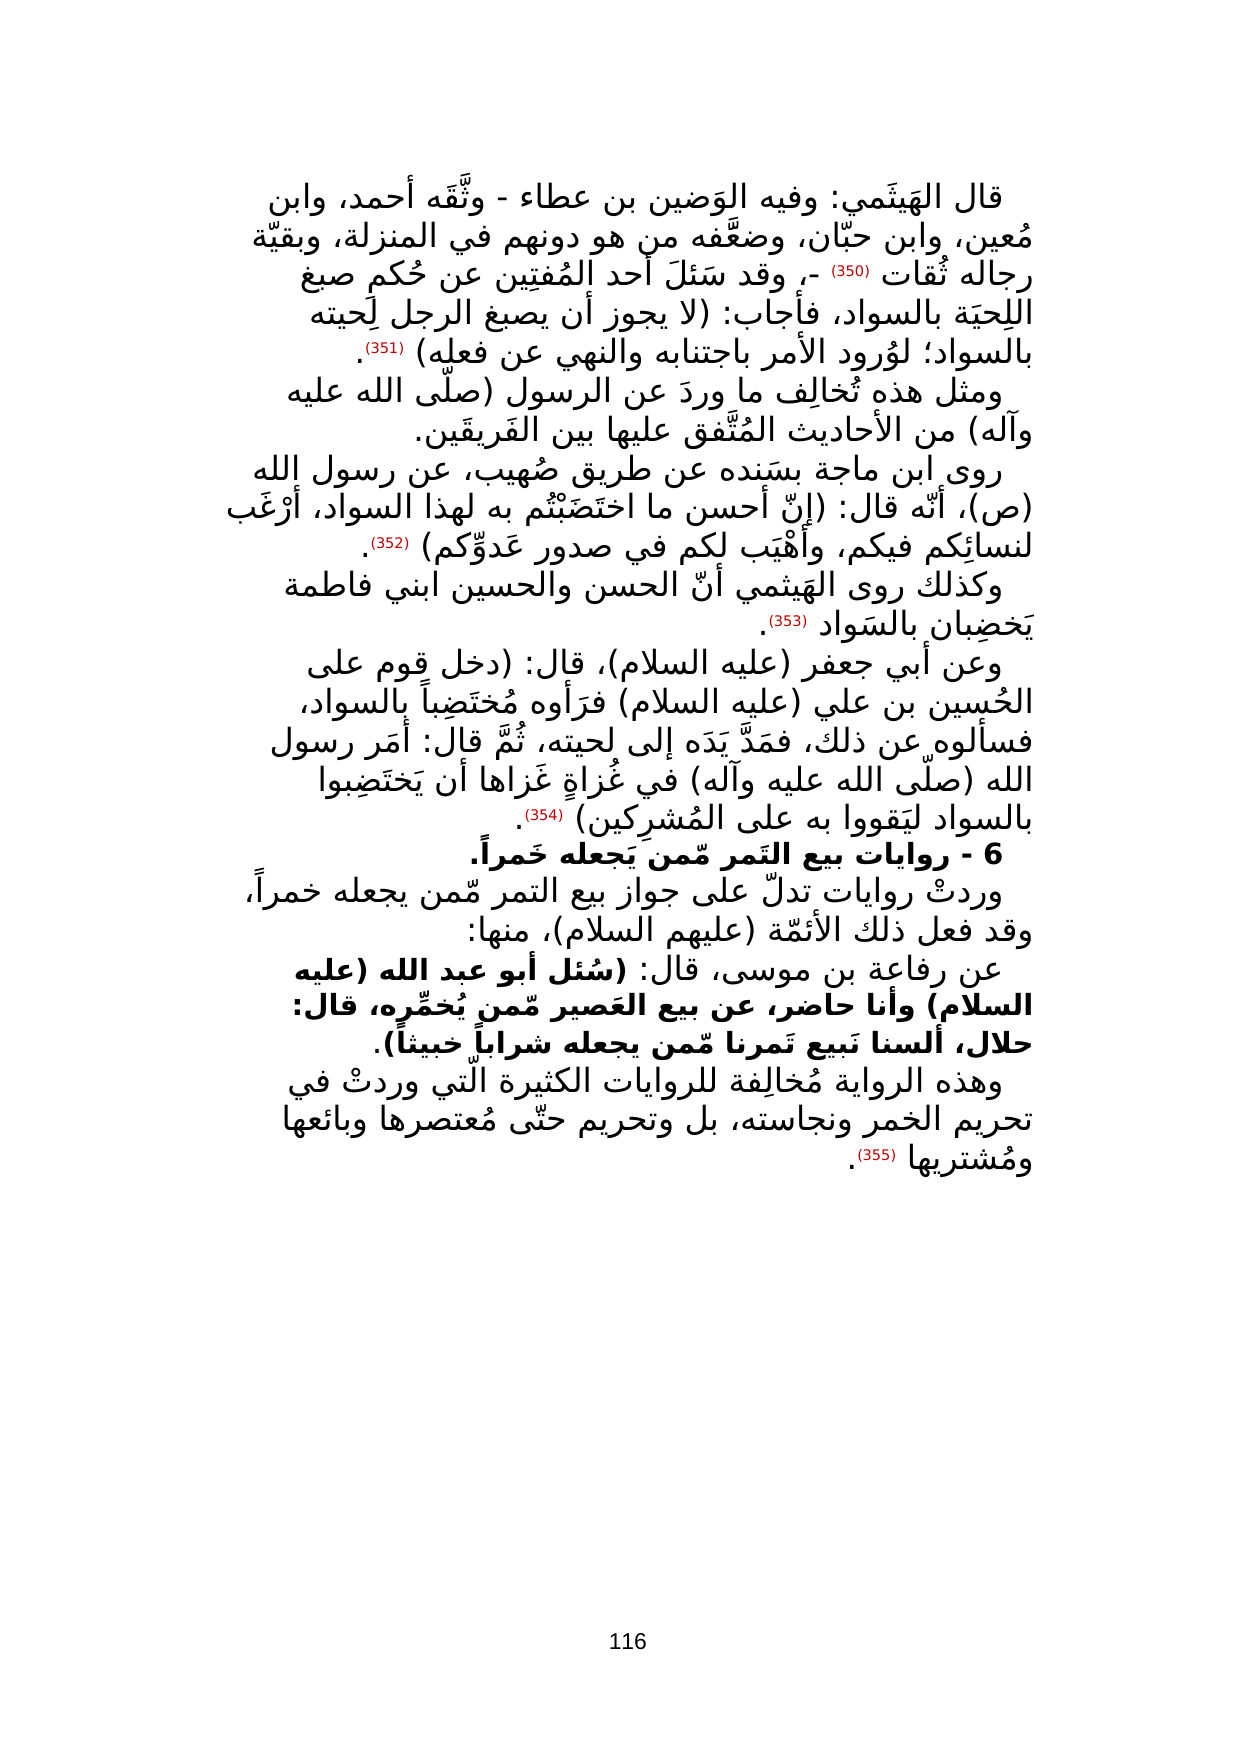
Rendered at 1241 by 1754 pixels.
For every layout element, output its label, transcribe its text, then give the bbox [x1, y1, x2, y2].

text عن رفاعة بن موسى، قال: (سُئل أبو عبد الله (عليه السلام) وأنا حاضر، عن بيع العَصير مّمن يُخمِّره، قال: حلال، ألسنا نَبيع تَمرنا مّمن يجعله شراباً خبيثاً). [222, 949, 1033, 1061]
text ومثل هذه تُخالِف ما وردَ عن الرسول‏ (صلّى الله عليه وآله) من الأحاديث المُتَّفق عليها بين الفَريقَين. [222, 371, 1033, 449]
text وهذه الرواية مُخالِفة للروايات الكثيرة الّتي وردتْ في تحريم الخمر ونجاسته، بل وتحريم حتّى مُعتصرها وبائعها ومُشتريها (355). [222, 1061, 1033, 1178]
text وعن أبي جعفر (عليه السلام)، قال: (دخل قوم على الحُسين بن علي (عليه السلام) فرَأوه مُختَضِباً بالسواد، فسألوه عن ذلك، فمَدَّ يَدَه إلى لحيته، ثُمَّ قال: أمَر رسول الله (صلّى الله عليه وآله) في غُزاةٍ غَزاها أن يَختَضِبوا بالسواد ليَقووا به على المُشرِكين) (354). [222, 643, 1033, 838]
text 6 - روايات بيع التَمر مّمن يَجعله خَمراً. [222, 838, 1033, 872]
text روى ابن ماجة بسَنده عن طريق صُهيب، عن رسول الله (ص)، أنّه قال: (إنّ أحسن ما اختَضَبْتُم به لهذا السواد، أرْغَب لنسائِكم فيكم، وأهْيَب لكم في صدور عَدوِّكم) (352). [222, 449, 1033, 566]
text وكذلك روى الهَيثمي أنّ الحسن والحسين ابني فاطمة يَخضِبان بالسَواد (353). [222, 566, 1033, 643]
text قال الهَيثَمي: وفيه الوَضين بن عطاء - وثَّقَه أحمد، وابن مُعين، وابن حبّان، وضعََّفه من هو دونهم في المنزلة، وبقيّة رجاله ثُقات (350) -، وقد سَئلَ أحد المُفتِين عن حُكمِ صبغ اللِحيَة بالسواد، فأجاب: (لا يجوز أن يصبغ الرجل لِحيته بالسواد؛ لوُرود الأمر باجتنابه والنهي عن فعله) (351). [222, 177, 1033, 371]
text وردتْ روايات تدلّ على جواز بيع التمر مّمن يجعله خمراً، وقد فعل ذلك الأئمّة (عليهم السلام)، منها: [222, 872, 1033, 949]
